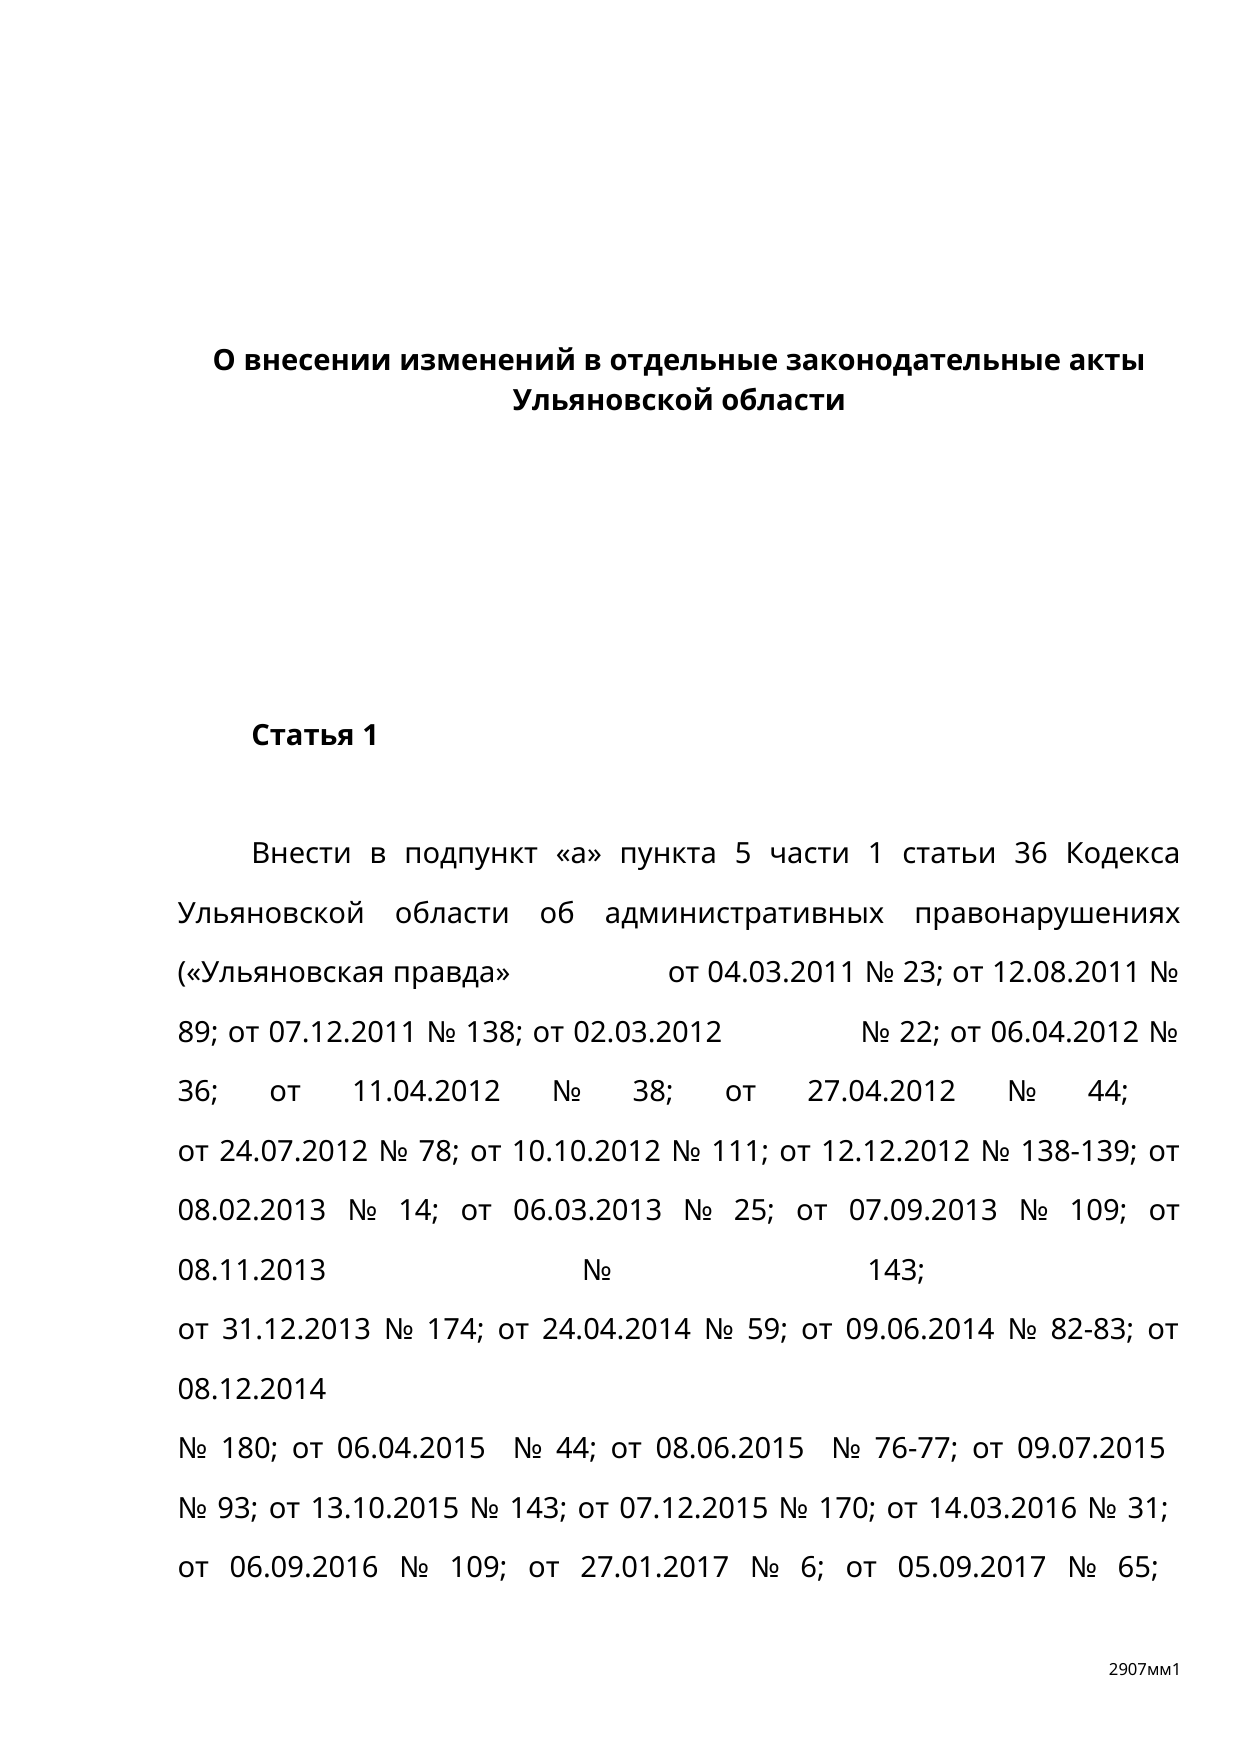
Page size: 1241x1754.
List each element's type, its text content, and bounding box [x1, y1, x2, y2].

text О внесении изменений в отдельные законодательные акты [177, 339, 1181, 379]
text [177, 833, 1181, 1586]
text Ульяновской области [177, 379, 1181, 419]
text Статья 1 [177, 714, 1181, 753]
